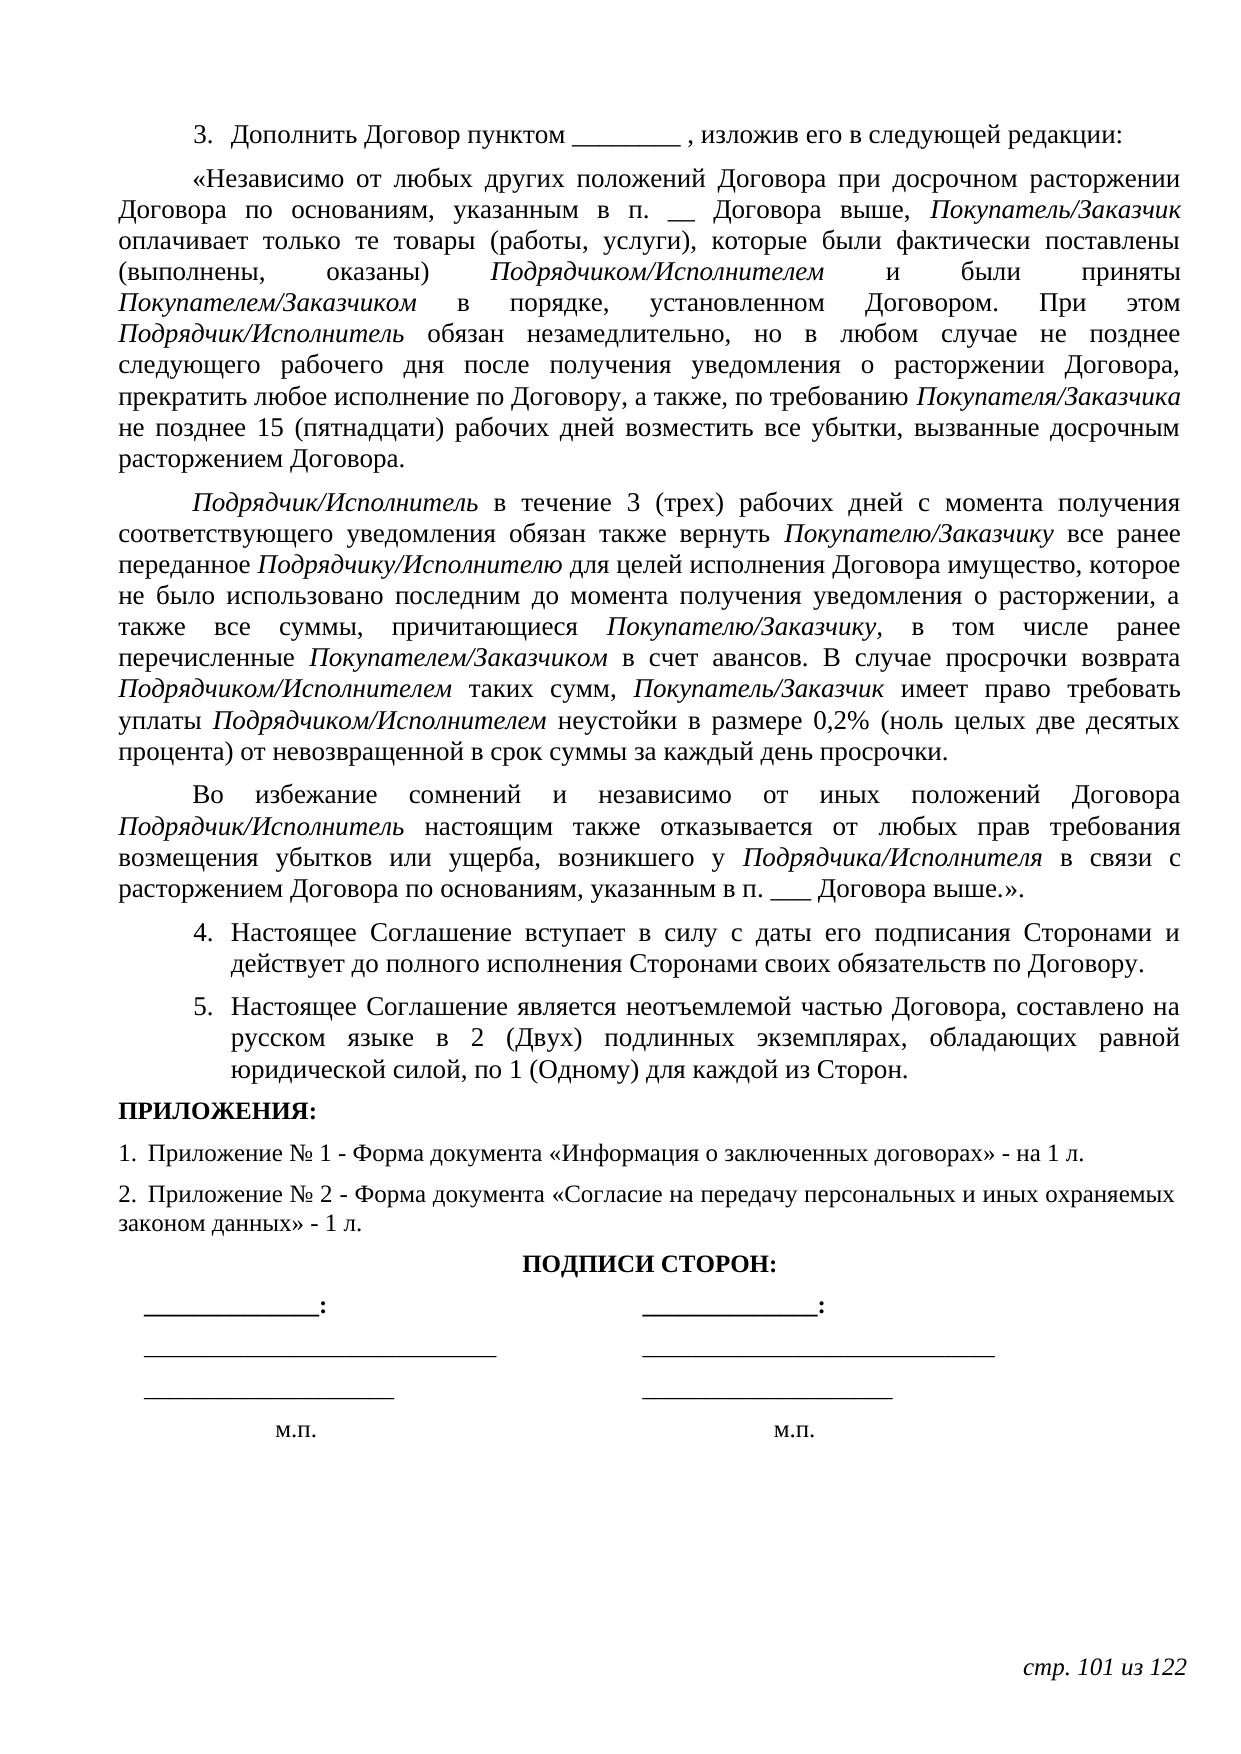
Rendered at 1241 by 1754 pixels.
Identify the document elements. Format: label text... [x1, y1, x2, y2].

title ПОДПИСИ СТОРОН: [118, 1249, 1181, 1278]
list Настоящее Соглашение является неотъемлемой частью Договора, составлено на русском языке в 2 (Двух) подлинных экземплярах, обладающих равной юридической силой, по 1 (Одному) для каждой из Сторон. [193, 990, 1181, 1084]
list Дополнить Договор пунктом ________ , изложив его в следующей редакции: [193, 118, 1181, 149]
table_cell ____________________________ ____________________ м.п. [133, 1319, 631, 1443]
list Приложение № 1 - Форма документа «Информация о заключенных договорах» - на 1 л. [118, 1138, 1177, 1166]
text Во избежание сомнений и независимо от иных положений Договора Подрядчик/Исполнитель настоящим также отказывается от любых прав требования возмещения убытков или ущерба, возникшего у Подрядчика/Исполнителя в связи с расторжением Договора по основаниям, указанным в п. ___ Договора выше.». [118, 778, 1181, 903]
table_header ______________: [133, 1278, 631, 1319]
table_cell ____________________________ ____________________ м.п. [631, 1319, 1167, 1443]
list Приложение № 2 - Форма документа «Согласие на передачу персональных и иных охраняемых законом данных» - 1 л. [118, 1179, 1177, 1236]
text «Независимо от любых других положений Договора при досрочном расторжении Договора по основаниям, указанным в п. __ Договора выше, Покупатель/Заказчик оплачивает только те товары (работы, услуги), которые были фактически поставлены (выполнены, оказаны) Подрядчиком/Исполнителем и были приняты Покупателем/Заказчиком в порядке, установленном Договором. При этом Подрядчик/Исполнитель обязан незамедлительно, но в любом случае не позднее следующего рабочего дня после получения уведомления о расторжении Договора, прекратить любое исполнение по Договору, а также, по требованию Покупателя/Заказчика не позднее 15 (пятнадцати) рабочих дней возместить все убытки, вызванные досрочным расторжением Договора. [118, 162, 1181, 473]
table_header ______________: [631, 1278, 1167, 1319]
text Подрядчик/Исполнитель в течение 3 (трех) рабочих дней с момента получения соответствующего уведомления обязан также вернуть Покупателю/Заказчику все ранее переданное Подрядчику/Исполнителю для целей исполнения Договора имущество, которое не было использовано последним до момента получения уведомления о расторжении, а также все суммы, причитающиеся Покупателю/Заказчику, в том числе ранее перечисленные Покупателем/Заказчиком в счет авансов. В случае просрочки возврата Подрядчиком/Исполнителем таких сумм, Покупатель/Заказчик имеет право требовать уплаты Подрядчиком/Исполнителем неустойки в размере 0,2% (ноль целых две десятых процента) от невозвращенной в срок суммы за каждый день просрочки. [118, 486, 1181, 766]
text ПРИЛОЖЕНИЯ: [118, 1096, 1181, 1125]
list Настоящее Соглашение вступает в силу с даты его подписания Сторонами и действует до полного исполнения Сторонами своих обязательств по Договору. [193, 916, 1181, 978]
